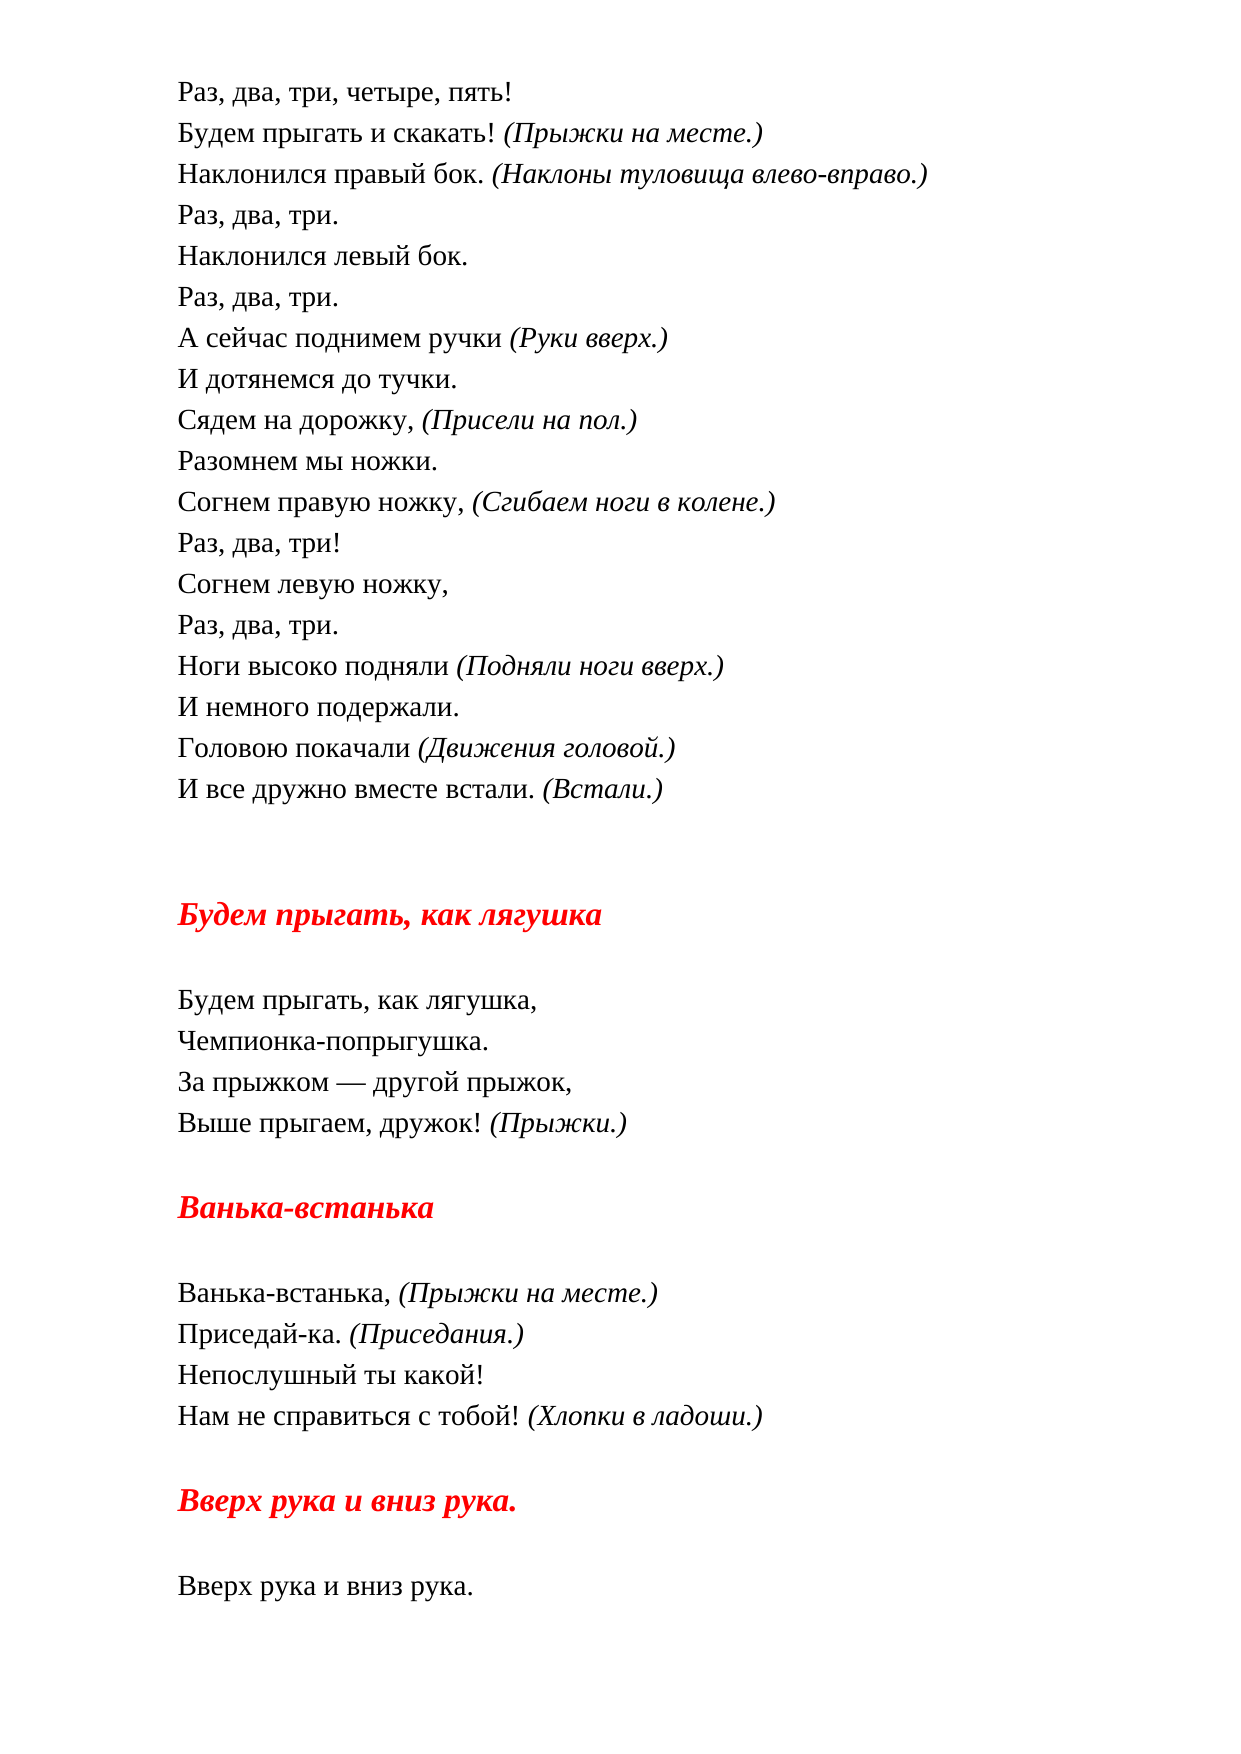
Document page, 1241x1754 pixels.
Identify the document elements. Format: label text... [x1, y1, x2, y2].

text Наклонился левый бок. [177, 238, 1141, 272]
text И немного подержали. [177, 689, 1141, 723]
text Приседай-ка. (Приседания.) [177, 1316, 1141, 1350]
text И все дружно вместе встали. (Встали.) [177, 772, 1141, 805]
text Вверх рука и вниз рука. [177, 1480, 1141, 1519]
text Ванька-встанька, (Прыжки на месте.) [177, 1275, 1141, 1309]
text А сейчас поднимем ручки (Руки вверх.) [177, 320, 1141, 354]
text Нам не справиться с тобой! (Хлопки в ладоши.) [177, 1398, 1141, 1432]
text Раз, два, три. [177, 607, 1141, 641]
text За прыжком — другой прыжок, [177, 1064, 1141, 1098]
text Чемпионка-попрыгушка. [177, 1023, 1141, 1057]
text Вверх рука и вниз рука. [177, 1568, 1141, 1601]
text Непослушный ты какой! [177, 1357, 1141, 1391]
text Раз, два, три. [177, 279, 1141, 313]
text И дотянемся до тучки. [177, 361, 1141, 395]
text Раз, два, три. [177, 197, 1141, 231]
text Будем прыгать, как лягушка, [177, 982, 1141, 1016]
text Согнем левую ножку, [177, 566, 1141, 600]
text Выше прыгаем, дружок! (Прыжки.) [177, 1105, 1141, 1139]
text Разомнем мы ножки. [177, 443, 1141, 477]
text Согнем правую ножку, (Сгибаем ноги в колене.) [177, 484, 1141, 518]
text Ноги высоко подняли (Подняли ноги вверх.) [177, 648, 1141, 682]
text Будем прыгать и скакать! (Прыжки на месте.) [177, 115, 1141, 148]
text Ванька-встанька [177, 1187, 1141, 1226]
text Раз, два, три, четыре, пять! [177, 74, 1141, 107]
text Головою покачали (Движения головой.) [177, 731, 1141, 764]
text Сядем на дорожку, (Присели на пол.) [177, 402, 1141, 436]
text Раз, два, три! [177, 525, 1141, 559]
text Будем прыгать, как лягушка [177, 895, 1141, 933]
text Наклонился правый бок. (Наклоны туловища влево-вправо.) [177, 156, 1141, 189]
